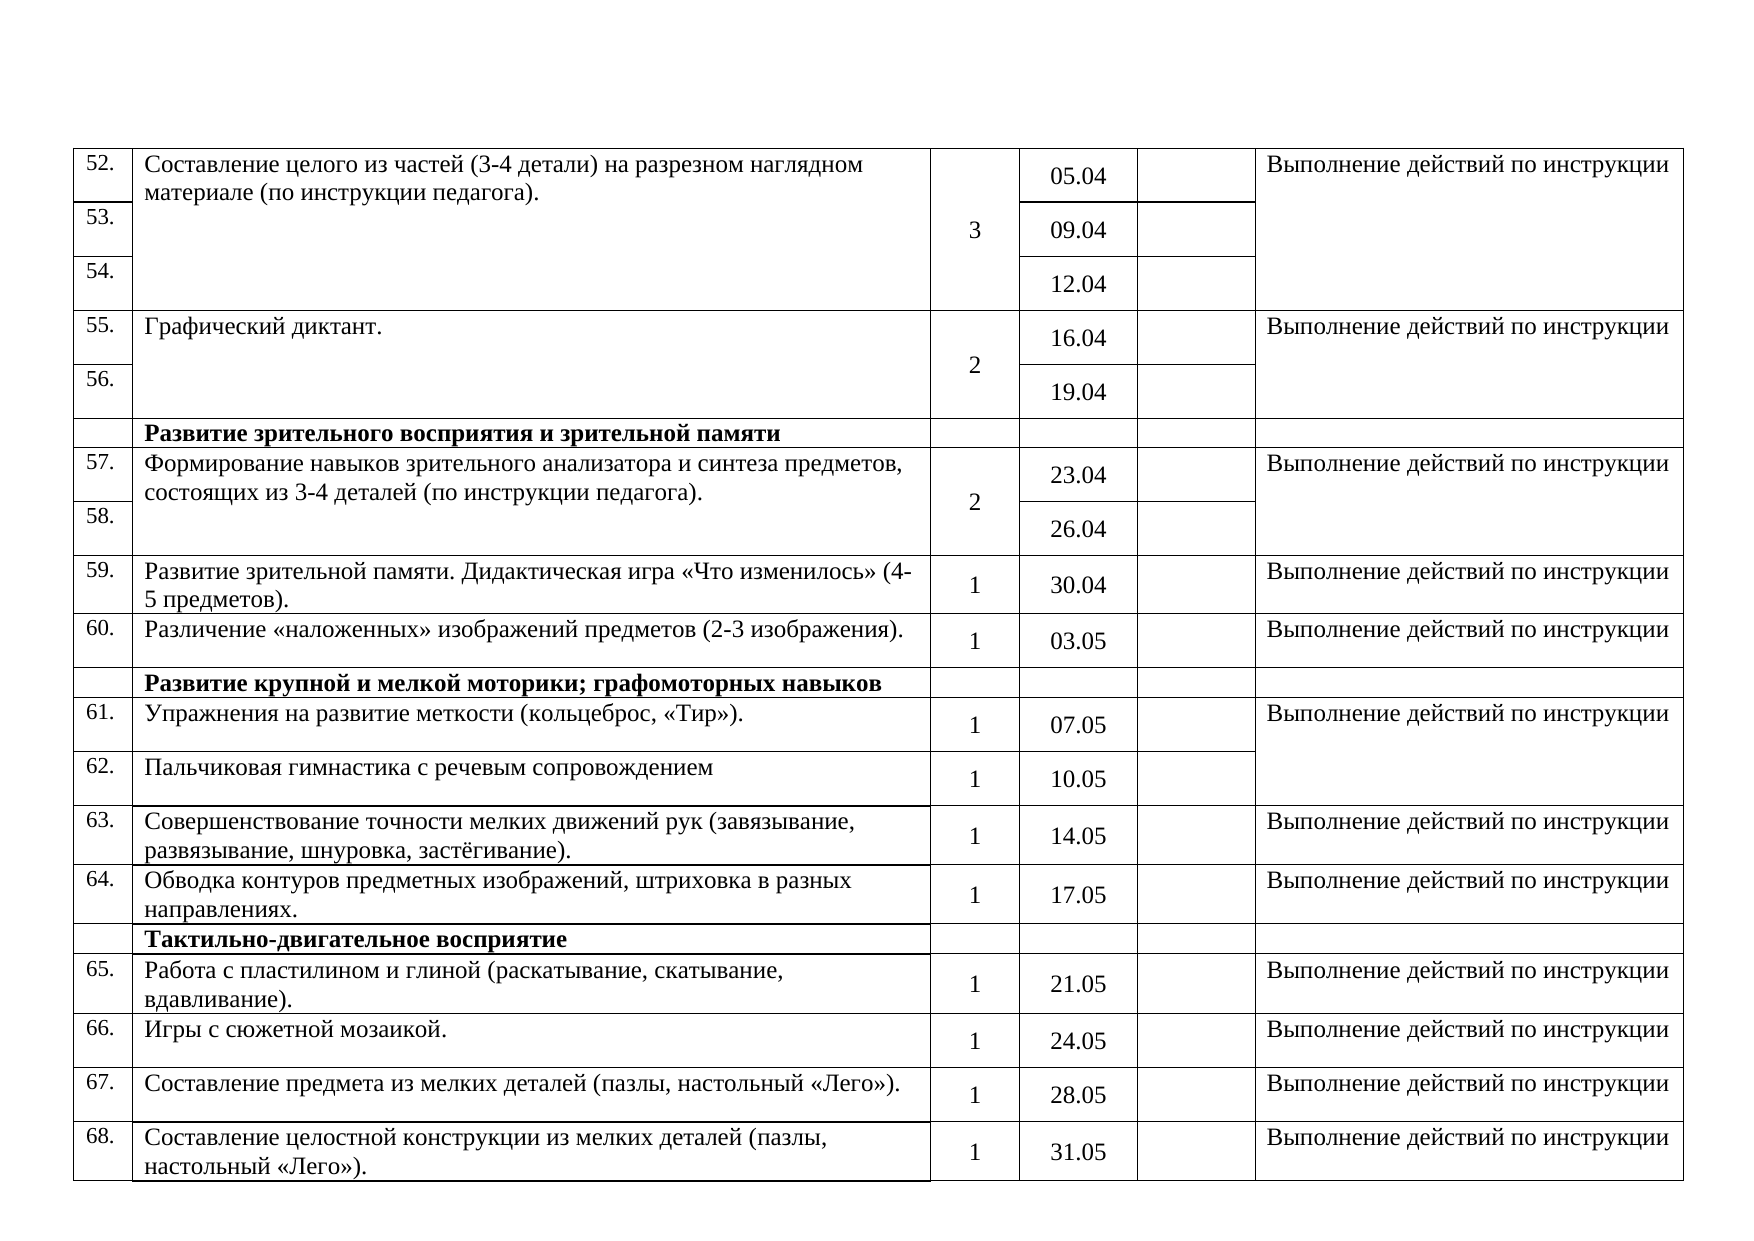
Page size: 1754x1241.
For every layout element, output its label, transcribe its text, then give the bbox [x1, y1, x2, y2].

table_cell [931, 924, 1019, 953]
table_cell [1138, 1068, 1255, 1121]
table_cell [74, 954, 132, 1012]
table_cell [1138, 203, 1255, 256]
table_cell 24.05 [1020, 1014, 1137, 1067]
table_cell 14.05 [1020, 806, 1137, 864]
table_cell [1138, 806, 1255, 864]
table_cell [1138, 954, 1255, 1012]
table_cell [74, 257, 132, 309]
table_cell [74, 419, 132, 447]
table_cell Выполнение действий по инструкции [1256, 1068, 1683, 1121]
table_cell [1020, 419, 1137, 447]
table_cell 09.04 [1020, 203, 1137, 256]
table_cell [1020, 668, 1137, 697]
table_cell [1138, 752, 1255, 805]
table_cell 28.05 [1020, 1068, 1137, 1121]
table_cell 19.04 [1020, 365, 1137, 417]
table_cell 12.04 [1020, 257, 1137, 309]
table_cell [74, 149, 132, 201]
table_cell Выполнение действий по инструкции [1256, 614, 1683, 667]
table_cell 10.05 [1020, 752, 1137, 805]
table_cell Пальчиковая гимнастика с речевым сопровождением [133, 752, 930, 805]
table_cell Тактильно-двигательное восприятие [133, 925, 930, 953]
table_cell [74, 365, 132, 417]
table_cell 1 [931, 752, 1019, 805]
table_cell Игры с сюжетной мозаикой. [133, 1014, 930, 1067]
table_cell [1138, 365, 1255, 417]
table_cell Развитие зрительного восприятия и зрительной памяти [133, 419, 930, 447]
table_cell Развитие зрительной памяти. Дидактическая игра «Что изменилось» (4-5 предметов). [133, 556, 930, 613]
table_cell 1 [931, 1122, 1019, 1180]
table_cell [1138, 865, 1255, 923]
table_cell 03.05 [1020, 614, 1137, 667]
table_cell 2 [931, 448, 1019, 555]
table_cell Работа с пластилином и глиной (раскатывание, скатывание, вдавливание). [133, 955, 930, 1012]
table_cell [1138, 502, 1255, 555]
table_cell [931, 419, 1019, 447]
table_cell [1256, 149, 1683, 309]
table_cell Совершенствование точности мелких движений рук (завязывание, развязывание, шнуровка, застёгивание). [133, 807, 930, 864]
table_cell Выполнение действий по инструкции [1256, 556, 1683, 613]
table_cell 21.05 [1020, 954, 1137, 1012]
table_cell 1 [931, 1014, 1019, 1067]
table_cell [74, 806, 132, 864]
table_cell Обводка контуров предметных изображений, штриховка в разных направлениях. [133, 866, 930, 923]
table_cell Выполнение действий по инструкции [1256, 448, 1683, 555]
table_cell [74, 556, 132, 613]
table_cell 1 [931, 614, 1019, 667]
table_cell 26.04 [1020, 502, 1137, 555]
table_cell 1 [931, 954, 1019, 1012]
table_cell [1020, 924, 1137, 953]
table_cell [74, 1068, 132, 1121]
table_cell Выполнение действий по инструкции [1256, 1014, 1683, 1067]
table_cell Графический диктант. [133, 311, 930, 417]
table_cell Различение «наложенных» изображений предметов (2-3 изображения). [133, 614, 930, 667]
table_cell [74, 311, 132, 364]
table_cell [74, 752, 132, 805]
table_cell 1 [931, 556, 1019, 613]
table_cell 3 [931, 149, 1019, 309]
table_cell [1138, 1122, 1255, 1180]
table_cell [74, 1122, 132, 1180]
table_cell [1138, 448, 1255, 501]
table_cell [1256, 668, 1683, 697]
table_cell 17.05 [1020, 865, 1137, 923]
table_cell 2 [931, 311, 1019, 417]
table_cell Выполнение действий по инструкции [1256, 698, 1683, 805]
table_cell [1138, 257, 1255, 309]
table_cell Выполнение действий по инструкции [1256, 865, 1683, 923]
table_cell 23.04 [1020, 448, 1137, 501]
table_cell [1138, 924, 1255, 953]
table_cell [74, 865, 132, 923]
table_cell [1138, 419, 1255, 447]
table_cell Составление целостной конструкции из мелких деталей (пазлы, настольный «Лего»). [133, 1123, 930, 1180]
table_cell Выполнение действий по инструкции [1256, 311, 1683, 417]
table_cell [1256, 419, 1683, 447]
table_cell Развитие крупной и мелкой моторики; графомоторных навыков [133, 668, 930, 697]
table_cell Выполнение действий по инструкции [1256, 1122, 1683, 1180]
table_cell 1 [931, 865, 1019, 923]
table_cell [1138, 556, 1255, 613]
table_cell 1 [931, 1068, 1019, 1121]
table_cell 05.04 [1020, 149, 1137, 201]
table_cell Выполнение действий по инструкции [1256, 806, 1683, 864]
table_cell [1256, 924, 1683, 953]
table_cell [1138, 311, 1255, 364]
table_cell Выполнение действий по инструкции [1256, 954, 1683, 1012]
table_cell [74, 502, 132, 555]
table_cell [1138, 614, 1255, 667]
table_cell [1138, 1014, 1255, 1067]
table_cell 31.05 [1020, 1122, 1137, 1180]
table_cell Формирование навыков зрительного анализатора и синтеза предметов, состоящих из 3-4 деталей (по инструкции педагога). [133, 448, 930, 555]
table_cell Составление целого из частей (3-4 детали) на разрезном наглядном материале (по инструкции педагога). [133, 149, 930, 309]
table_cell [1138, 698, 1255, 751]
table_cell [74, 1014, 132, 1067]
table_cell [74, 924, 132, 953]
table_cell 16.04 [1020, 311, 1137, 364]
table_cell 07.05 [1020, 698, 1137, 751]
table_cell Составление предмета из мелких деталей (пазлы, настольный «Лего»). [133, 1068, 930, 1121]
table_cell [74, 668, 132, 697]
table_cell [931, 668, 1019, 697]
table_cell 1 [931, 698, 1019, 751]
table_cell 30.04 [1020, 556, 1137, 613]
table_cell [1138, 149, 1255, 201]
table_cell [74, 698, 132, 751]
table_cell [74, 614, 132, 667]
table_cell Упражнения на развитие меткости (кольцеброс, «Тир»). [133, 698, 930, 751]
table_cell [1138, 668, 1255, 697]
table_cell 1 [931, 806, 1019, 864]
table_cell [74, 203, 132, 256]
table_cell [74, 448, 132, 501]
